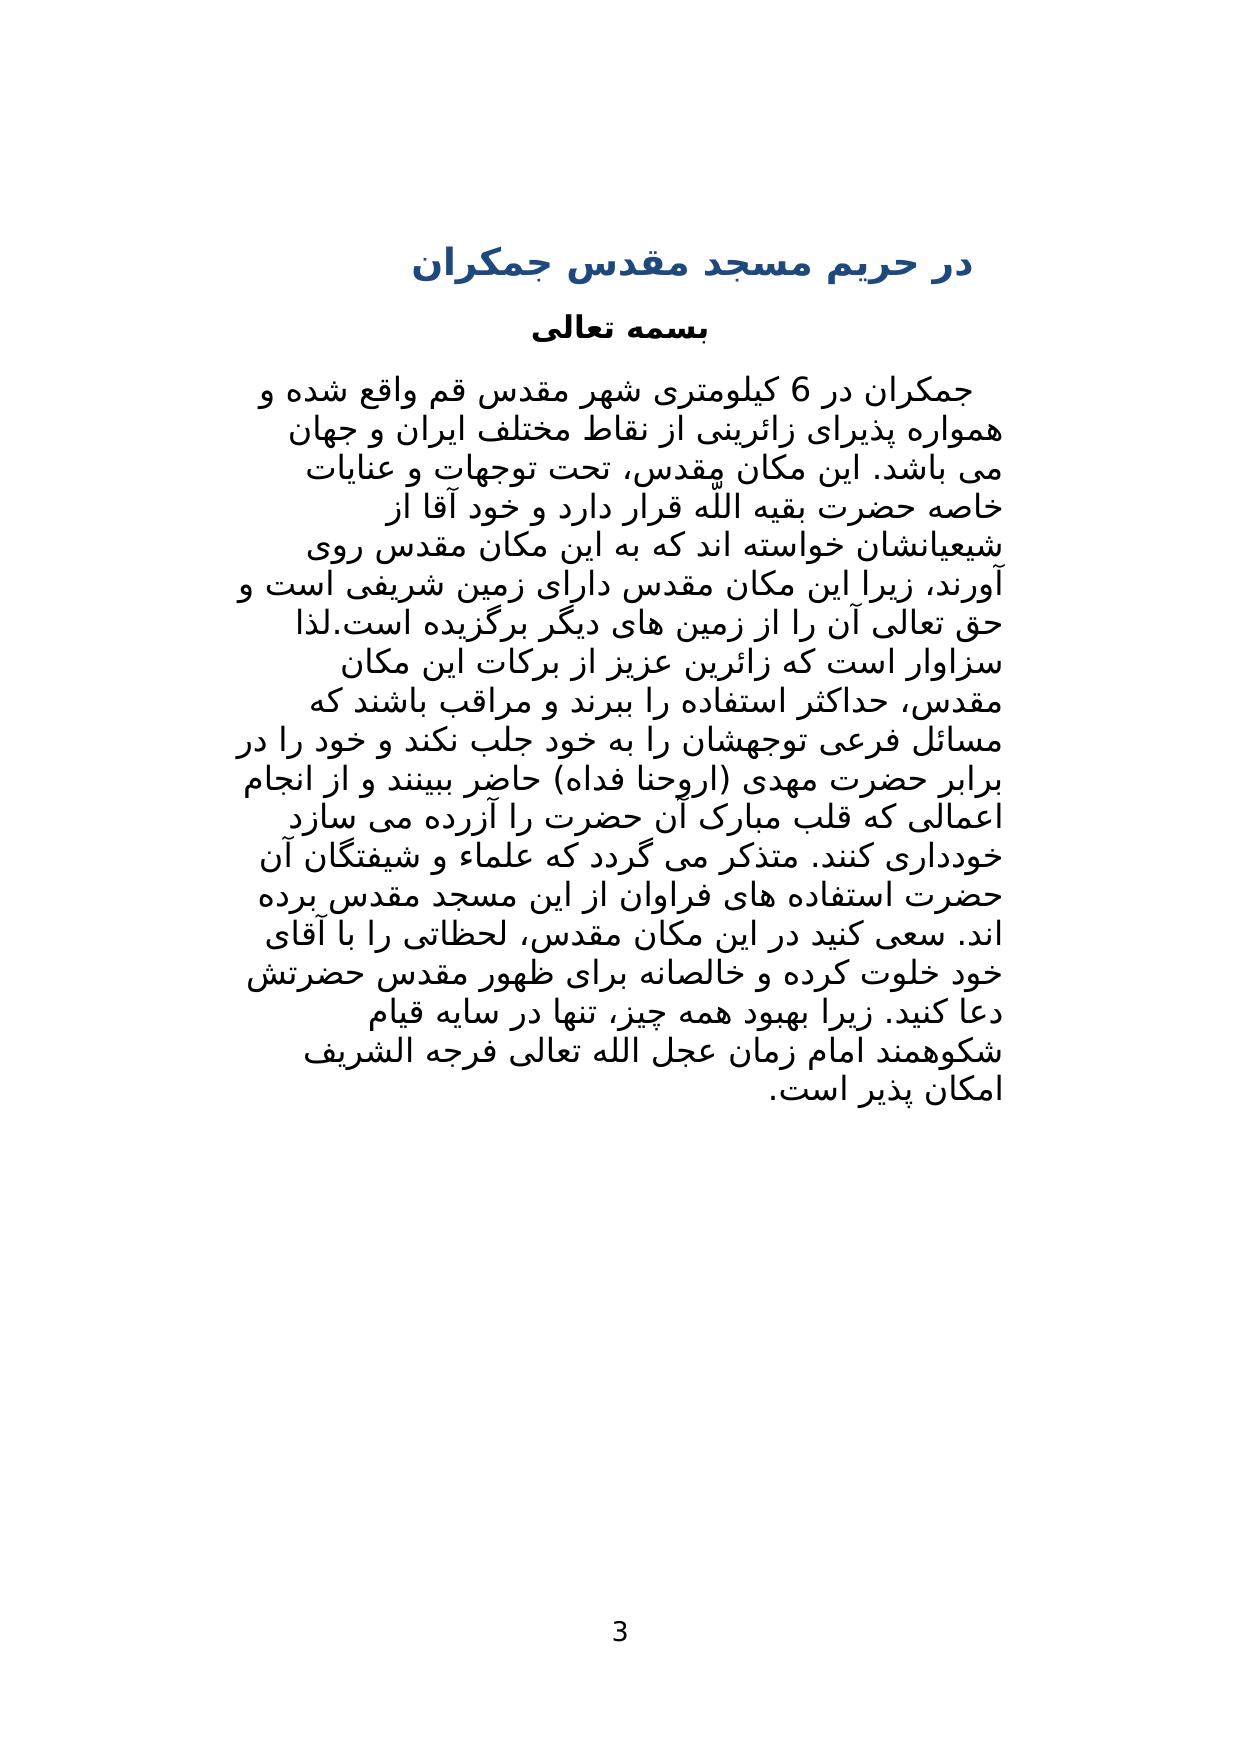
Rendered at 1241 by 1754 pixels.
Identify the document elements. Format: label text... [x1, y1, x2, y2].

text بسمه تعالی [236, 309, 1004, 346]
subtitle در حریم مسجد مقدس جمکران [236, 241, 1004, 284]
text جمکران در 6 کیلومتری شهر مقدس قم واقع شده و همواره پذیرای زائرینی از نقاط مختلف ایران و جهان می باشد. این مکان مقدس، تحت توجهات و عنایات خاصه حضرت بقیه اللّه قرار دارد و خود آقا از شیعیانشان خواسته اند که به این مکان مقدس روی آورند، زیرا این مکان مقدس دارای زمین شریفی است و حق تعالی آن را از زمین های دیگر برگزیده است.لذا سزاوار است که زائرین عزیز از برکات این مکان مقدس، حداکثر استفاده را ببرند و مراقب باشند که مسائل فرعی توجهشان را به خود جلب نکند و خود را در برابر حضرت مهدی (اروحنا فداه) حاضر ببینند و از انجام اعمالی که قلب مبارک آن حضرت را آزرده می سازد خودداری کنند. متذکر می گردد که علماء و شیفتگان آن حضرت استفاده های فراوان از این مسجد مقدس برده اند. سعی کنید در این مکان مقدس، لحظاتی را با آقای خود خلوت کرده و خالصانه برای ظهور مقدس حضرتش دعا کنید. زیرا بهبود همه چیز، تنها در سایه قیام شکوهمند امام زمان عجل الله تعالی فرجه الشریف امکان پذیر است. [236, 371, 1004, 1109]
